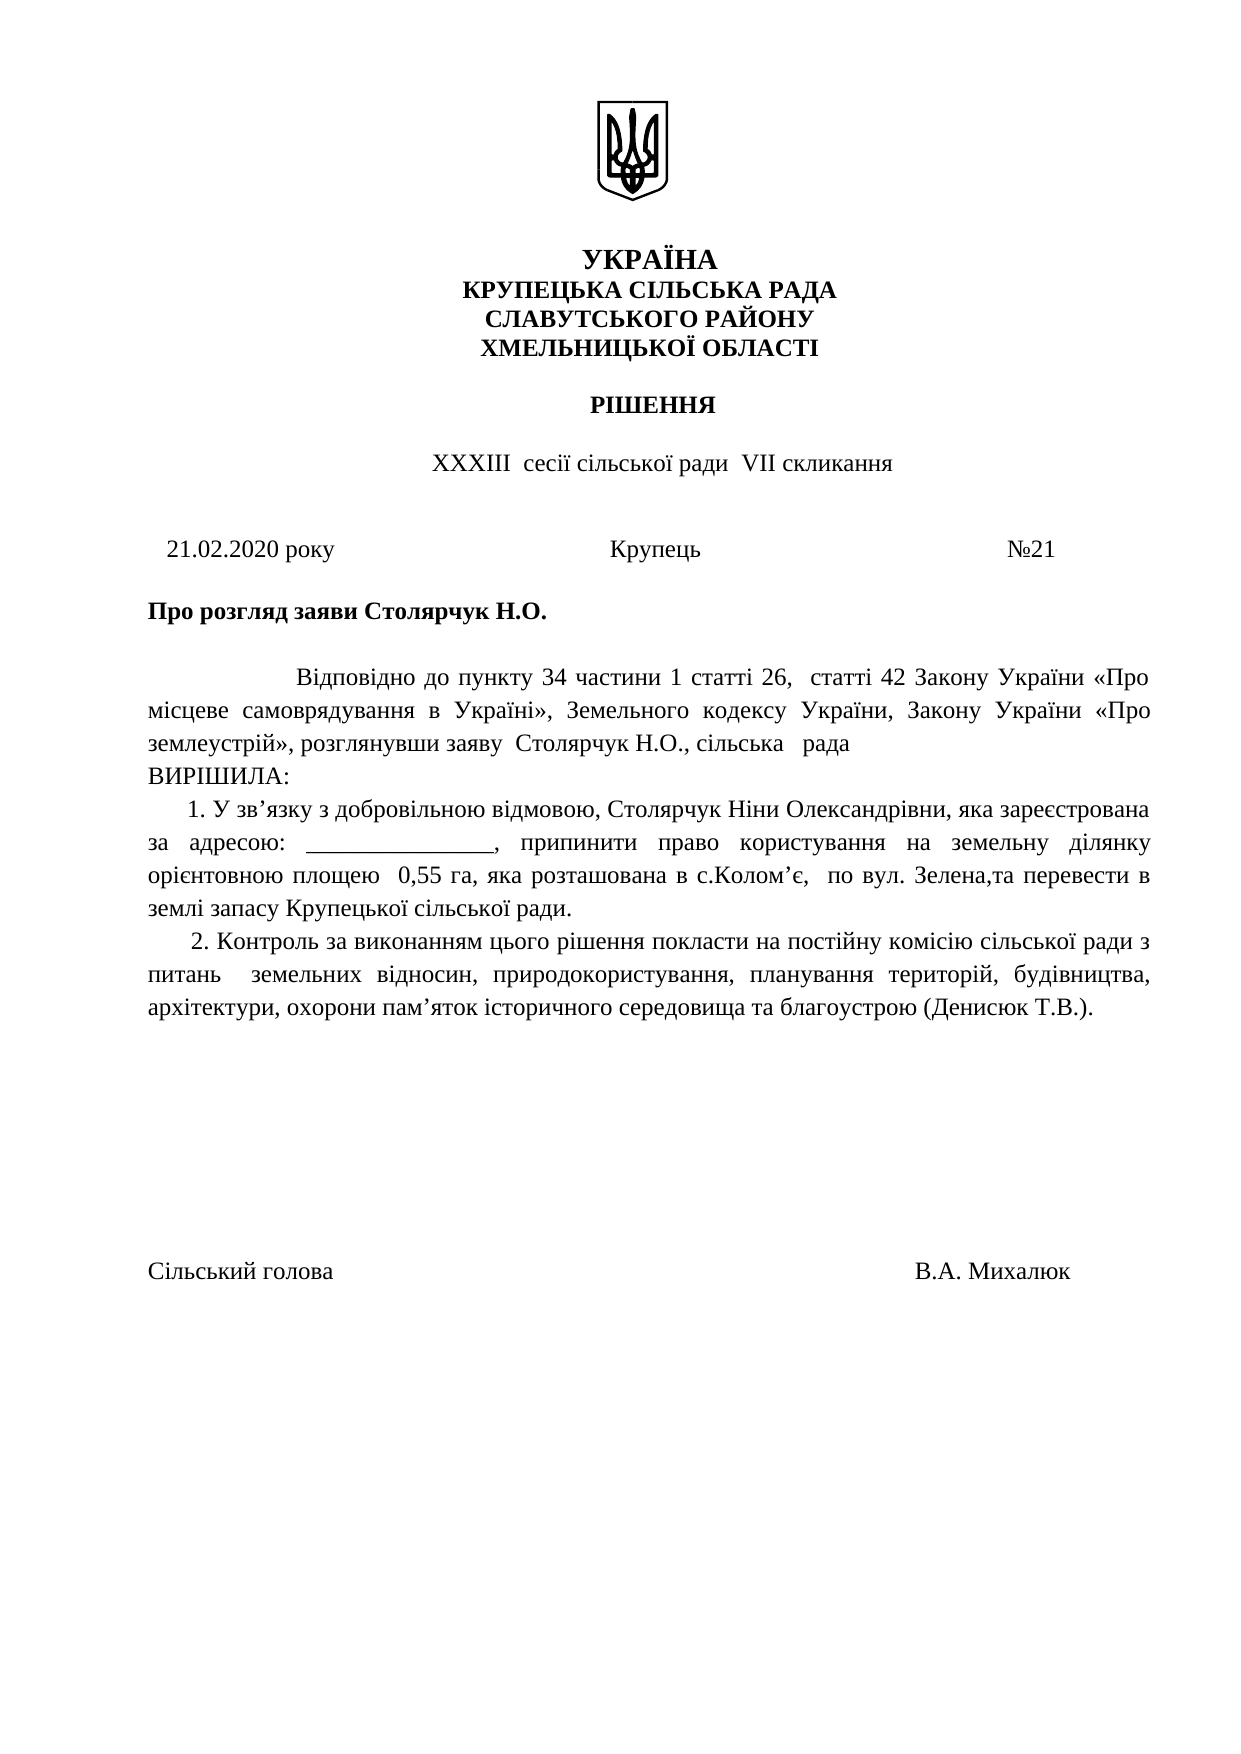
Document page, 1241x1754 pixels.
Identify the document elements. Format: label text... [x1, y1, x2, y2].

text ВИРІШИЛА: [148, 761, 1152, 790]
text КРУПЕЦЬКА СІЛЬСЬКА РАДА [148, 275, 1152, 304]
text Сільський голова В.А. Михалюк [148, 1256, 1152, 1285]
text ХМЕЛЬНИЦЬКОЇ ОБЛАСТІ [148, 333, 1152, 362]
text 1. У зв’язку з добровільною відмовою, Столярчук Ніни Олександрівни, яка зареєстрована за адресою: _______________, припинити право користування на земельну ділянку орієнтовною площею 0,55 га, яка розташована в с.Колом’є, по вул. Зелена,та перевести в землі запасу Крупецької сільської ради. [148, 794, 1152, 922]
text РІШЕННЯ [148, 390, 1152, 419]
text Відповідно до пункту 34 частини 1 статті 26, статті 42 Закону України «Про місцеве самоврядування в Україні», Земельного кодексу України, Закону України «Про землеустрій», розглянувши заяву Столярчук Н.О., сільська рада [148, 662, 1152, 757]
text УКРАЇНА [148, 242, 1152, 275]
text 21.02.2020 року Крупець №21 [148, 534, 1152, 563]
text СЛАВУТСЬКОГО РАЙОНУ [148, 304, 1152, 333]
text ХХХІІІ сесії сільської ради VІІ скликання [148, 448, 1152, 477]
text Про розгляд заяви Столярчук Н.О. [148, 596, 1152, 625]
text 2. Контроль за виконанням цього рішення покласти на постійну комісію сільської ради з питань земельних відносин, природокористування, планування територій, будівництва, архітектури, охорони пам’яток історичного середовища та благоустрою (Денисюк Т.В.). [148, 926, 1152, 1021]
